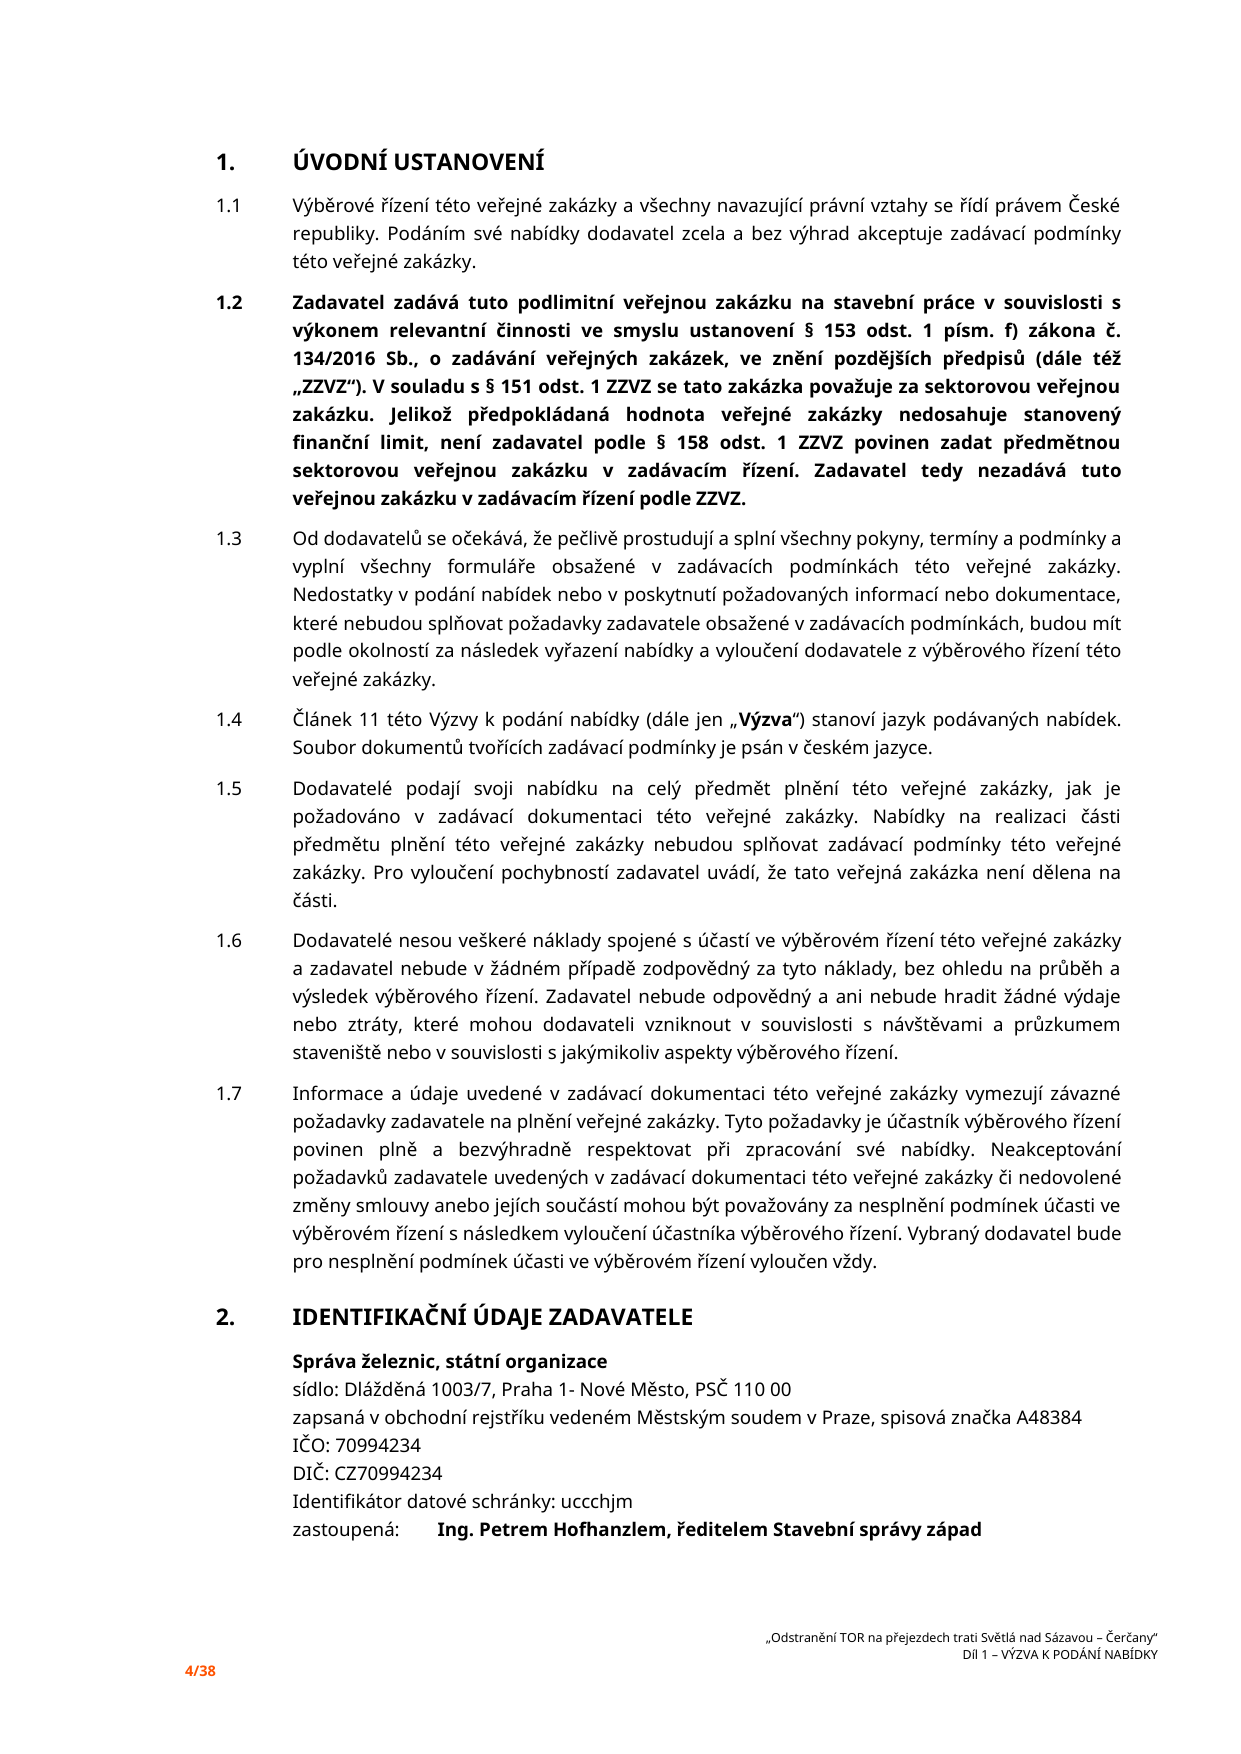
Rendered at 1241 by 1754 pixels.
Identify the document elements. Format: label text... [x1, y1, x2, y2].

text Identifikátor datové schránky: uccchjm [292, 1488, 1122, 1514]
text IDENTIFIKAČNÍ ÚDAJE ZADAVATELE [216, 1301, 1122, 1332]
text DIČ: CZ70994234 [292, 1460, 1122, 1486]
text ÚVODNÍ USTANOVENÍ [216, 146, 1122, 177]
text Výběrové řízení této veřejné zakázky a všechny navazující právní vztahy se řídí právem České republiky. Podáním své nabídky dodavatel zcela a bez výhrad akceptuje zadávací podmínky této veřejné zakázky. [216, 192, 1122, 274]
text Dodavatelé podají svoji nabídku na celý předmět plnění této veřejné zakázky, jak je požadováno v zadávací dokumentaci této veřejné zakázky. Nabídky na realizaci části předmětu plnění této veřejné zakázky nebudou splňovat zadávací podmínky této veřejné zakázky. Pro vyloučení pochybností zadavatel uvádí, že tato veřejná zakázka není dělena na části. [216, 775, 1122, 912]
text Informace a údaje uvedené v zadávací dokumentaci této veřejné zakázky vymezují závazné požadavky zadavatele na plnění veřejné zakázky. Tyto požadavky je účastník výběrového řízení povinen plně a bezvýhradně respektovat při zpracování své nabídky. Neakceptování požadavků zadavatele uvedených v zadávací dokumentaci této veřejné zakázky či nedovolené změny smlouvy anebo jejích součástí mohou být považovány za nesplnění podmínek účasti ve výběrovém řízení s následkem vyloučení účastníka výběrového řízení. Vybraný dodavatel bude pro nesplnění podmínek účasti ve výběrovém řízení vyloučen vždy. [216, 1080, 1122, 1274]
text Správa železnic, státní organizace [292, 1348, 1122, 1374]
text IČO: 70994234 [292, 1432, 1122, 1458]
text Zadavatel zadává tuto podlimitní veřejnou zakázku na stavební práce v souvislosti s výkonem relevantní činnosti ve smyslu ustanovení § 153 odst. 1 písm. f) zákona č. 134/2016 Sb., o zadávání veřejných zakázek, ve znění pozdějších předpisů (dále též „ZZVZ“). V souladu s § 151 odst. 1 ZZVZ se tato zakázka považuje za sektorovou veřejnou zakázku. Jelikož předpokládaná hodnota veřejné zakázky nedosahuje stanovený finanční limit, není zadavatel podle § 158 odst. 1 ZZVZ povinen zadat předmětnou sektorovou veřejnou zakázku v zadávacím řízení. Zadavatel tedy nezadává tuto veřejnou zakázku v zadávacím řízení podle ZZVZ. [216, 289, 1122, 511]
text Článek 11 této Výzvy k podání nabídky (dále jen „Výzva“) stanoví jazyk podávaných nabídek. Soubor dokumentů tvořících zadávací podmínky je psán v českém jazyce. [216, 706, 1122, 760]
text Od dodavatelů se očekává, že pečlivě prostudují a splní všechny pokyny, termíny a podmínky a vyplní všechny formuláře obsažené v zadávacích podmínkách této veřejné zakázky. Nedostatky v podání nabídek nebo v poskytnutí požadovaných informací nebo dokumentace, které nebudou splňovat požadavky zadavatele obsažené v zadávacích podmínkách, budou mít podle okolností za následek vyřazení nabídky a vyloučení dodavatele z výběrového řízení této veřejné zakázky. [216, 526, 1122, 691]
text zapsaná v obchodní rejstříku vedeném Městským soudem v Praze, spisová značka A48384 [292, 1404, 1122, 1430]
text Dodavatelé nesou veškeré náklady spojené s účastí ve výběrovém řízení této veřejné zakázky a zadavatel nebude v žádném případě zodpovědný za tyto náklady, bez ohledu na průběh a výsledek výběrového řízení. Zadavatel nebude odpovědný a ani nebude hradit žádné výdaje nebo ztráty, které mohou dodavateli vzniknout v souvislosti s návštěvami a průzkumem staveniště nebo v souvislosti s jakýmikoliv aspekty výběrového řízení. [216, 927, 1122, 1065]
text sídlo: Dlážděná 1003/7, Praha 1- Nové Město, PSČ 110 00 [292, 1376, 1122, 1402]
text zastoupená: Ing. Petrem Hofhanzlem, ředitelem Stavební správy západ [292, 1516, 1122, 1542]
